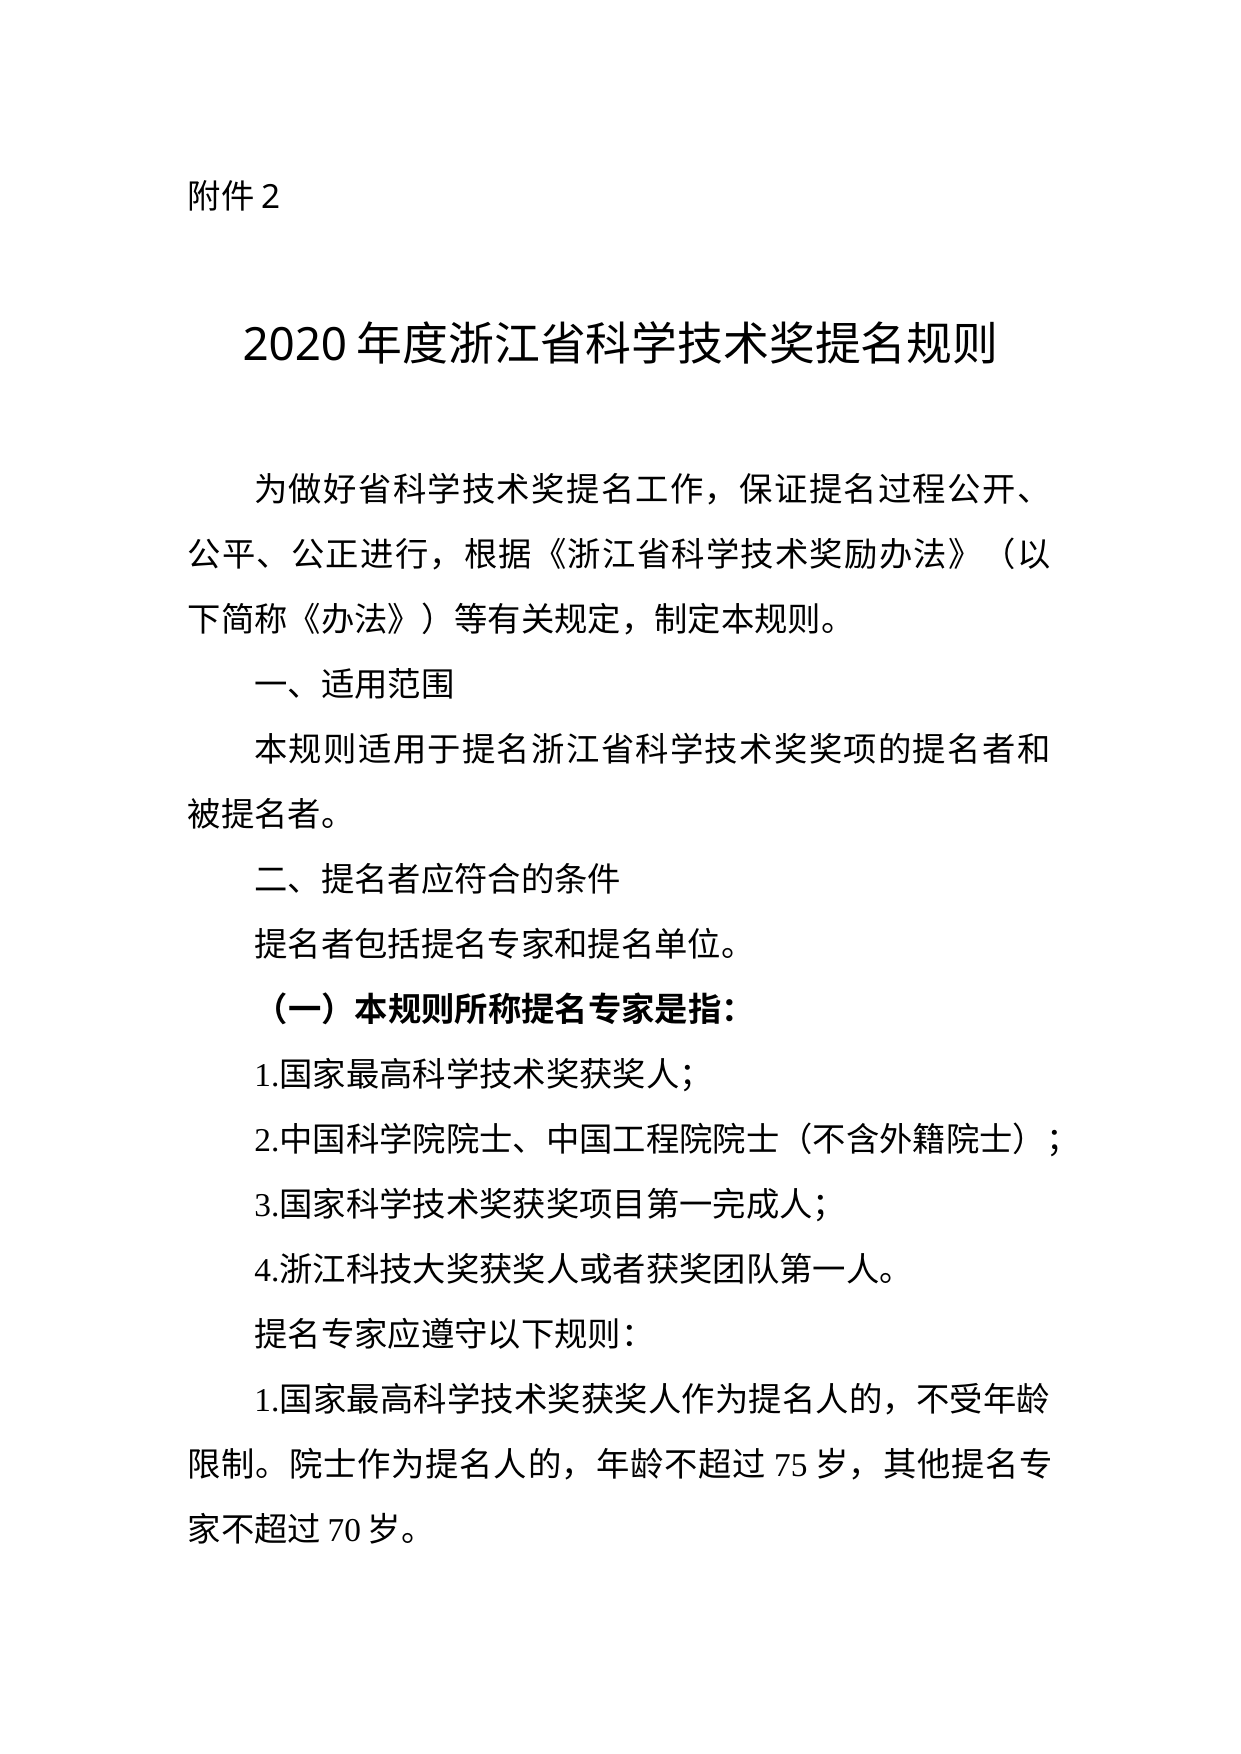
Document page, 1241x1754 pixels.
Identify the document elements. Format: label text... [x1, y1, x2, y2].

text 二、提名者应符合的条件 [187, 844, 1053, 909]
text 提名专家应遵守以下规则： [187, 1299, 1053, 1364]
text 提名者包括提名专家和提名单位。 [187, 909, 1053, 974]
text 1.国家最高科学技术奖获奖人； [187, 1039, 1053, 1104]
text 2.中国科学院院士、中国工程院院士（不含外籍院士）； [187, 1104, 1053, 1169]
text 一、适用范围 [187, 649, 1053, 714]
text 3.国家科学技术奖获奖项目第一完成人； [187, 1169, 1053, 1234]
text 2020年度浙江省科学技术奖提名规则 [187, 292, 1053, 389]
text 附件2 [187, 162, 1053, 227]
text 为做好省科学技术奖提名工作，保证提名过程公开、公平、公正进行，根据《浙江省科学技术奖励办法》（以下简称《办法》）等有关规定，制定本规则。 [187, 454, 1053, 649]
text 4.浙江科技大奖获奖人或者获奖团队第一人。 [187, 1234, 1053, 1299]
text （一）本规则所称提名专家是指： [187, 974, 1053, 1039]
text 1.国家最高科学技术奖获奖人作为提名人的，不受年龄限制。院士作为提名人的，年龄不超过75岁，其他提名专家不超过70岁。 [187, 1364, 1053, 1559]
text 本规则适用于提名浙江省科学技术奖奖项的提名者和被提名者。 [187, 714, 1053, 844]
